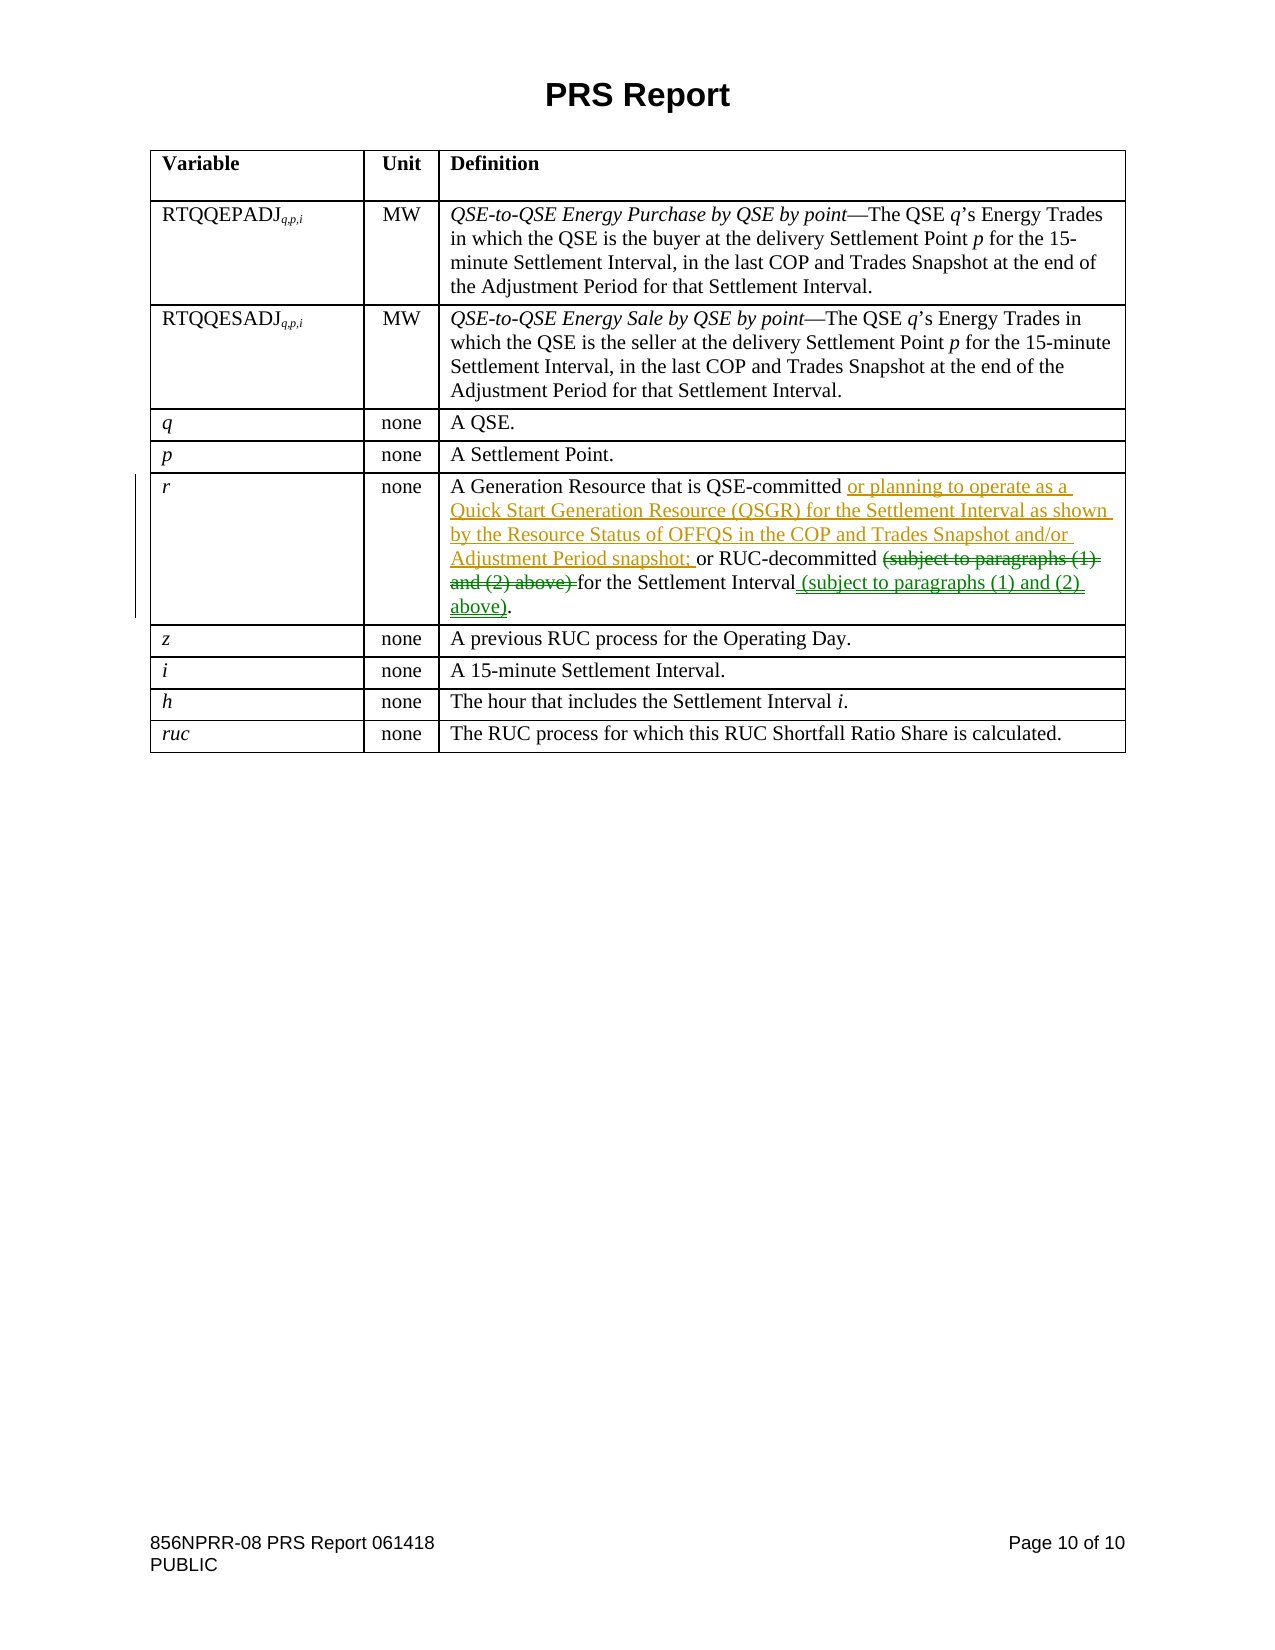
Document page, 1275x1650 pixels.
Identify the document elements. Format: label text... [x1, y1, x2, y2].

table_cell p [151, 442, 363, 472]
table_header Definition [440, 151, 1125, 200]
table_cell none [365, 721, 438, 752]
table_header Unit [365, 151, 438, 200]
table_cell r [151, 474, 363, 624]
table_cell none [365, 410, 438, 440]
table_cell A Settlement Point. [440, 442, 1125, 472]
table_cell none [365, 658, 438, 688]
table_header Variable [151, 151, 363, 200]
table_cell A previous RUC process for the Operating Day. [440, 626, 1125, 656]
table_cell A QSE. [440, 410, 1125, 440]
table_cell RTQQESADJq,p,i [151, 306, 363, 408]
table_cell i [151, 658, 363, 688]
table_cell h [151, 690, 363, 720]
table_cell z [151, 626, 363, 656]
table_cell A 15-minute Settlement Interval. [440, 658, 1125, 688]
table_cell ruc [151, 721, 363, 752]
table_cell QSE-to-QSE Energy Sale by QSE by point—The QSE q’s Energy Trades in which the QSE is the seller at the delivery Settlement Point p for the 15-minute Settlement Interval, in the last COP and Trades Snapshot at the end of the Adjustment Period for that Settlement Interval. [440, 306, 1125, 408]
table_cell q [151, 410, 363, 440]
table_cell MW [365, 306, 438, 408]
table_cell RTQQEPADJq,p,i [151, 202, 363, 304]
table_cell The RUC process for which this RUC Shortfall Ratio Share is calculated. [440, 721, 1125, 752]
table_cell A Generation Resource that is QSE-committed or RUC-decommitted for the Settlement Interval. [440, 474, 1125, 624]
table_cell none [365, 474, 438, 624]
table_cell MW [365, 202, 438, 304]
table_cell QSE-to-QSE Energy Purchase by QSE by point—The QSE q’s Energy Trades in which the QSE is the buyer at the delivery Settlement Point p for the 15-minute Settlement Interval, in the last COP and Trades Snapshot at the end of the Adjustment Period for that Settlement Interval. [440, 202, 1125, 304]
table_cell none [365, 626, 438, 656]
table_cell none [365, 442, 438, 472]
table_cell The hour that includes the Settlement Interval i. [440, 690, 1125, 720]
table_cell none [365, 690, 438, 720]
